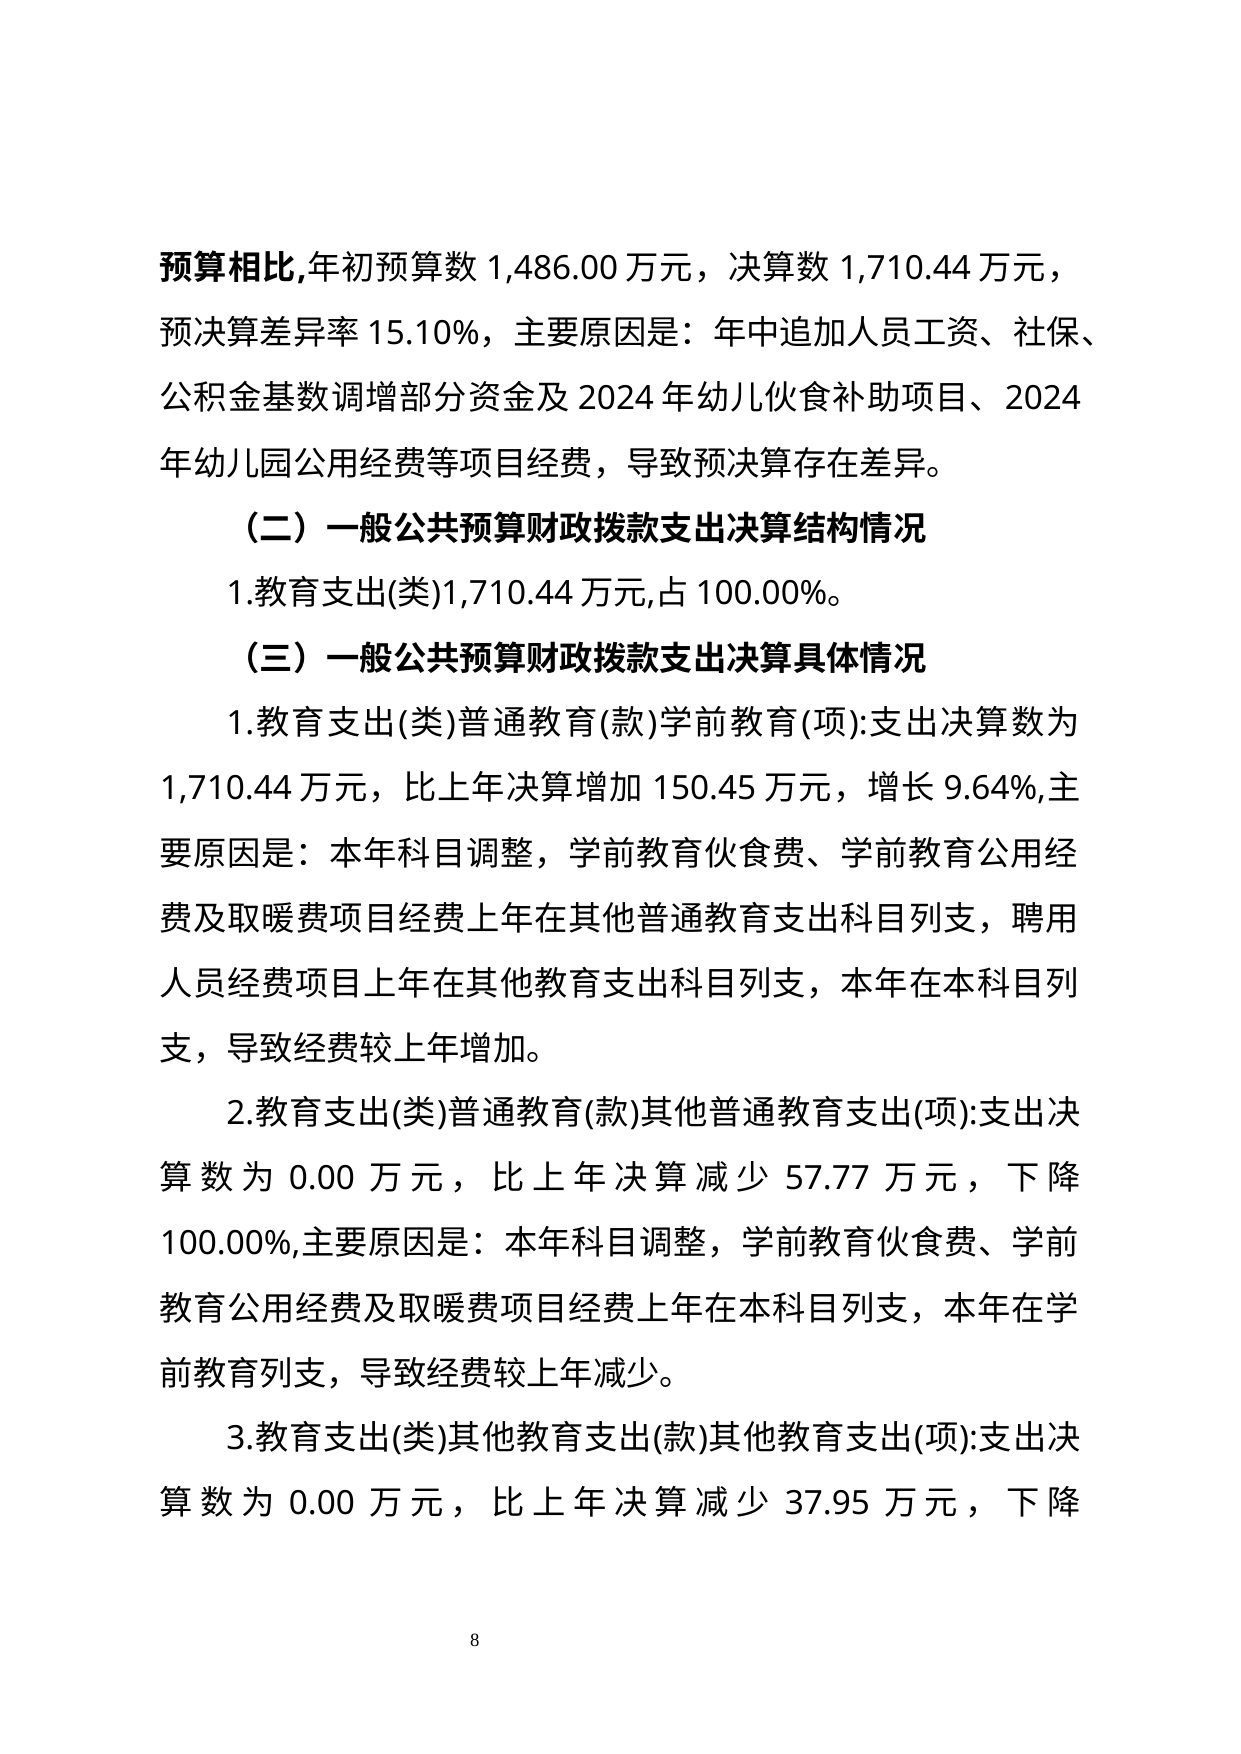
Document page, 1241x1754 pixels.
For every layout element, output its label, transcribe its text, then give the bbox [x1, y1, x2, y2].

text 1.教育支出(类)1,710.44万元,占100.00%。 [159, 558, 1081, 623]
text 2.教育支出(类)普通教育(款)其他普通教育支出(项):支出决算数为0.00万元，比上年决算减少57.77万元，下降100.00%,主要原因是：本年科目调整，学前教育伙食费、学前教育公用经费及取暖费项目经费上年在本科目列支，本年在学前教育列支，导致经费较上年减少。 [159, 1078, 1081, 1403]
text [159, 233, 1081, 493]
text 1.教育支出(类)普通教育(款)学前教育(项):支出决算数为1,710.44万元，比上年决算增加150.45万元，增长9.64%,主要原因是：本年科目调整，学前教育伙食费、学前教育公用经费及取暖费项目经费上年在其他普通教育支出科目列支，聘用人员经费项目上年在其他教育支出科目列支，本年在本科目列支，导致经费较上年增加。 [159, 688, 1081, 1078]
text （二）一般公共预算财政拨款支出决算结构情况 [159, 493, 1081, 558]
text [159, 1403, 1081, 1533]
text （三）一般公共预算财政拨款支出决算具体情况 [159, 623, 1081, 688]
